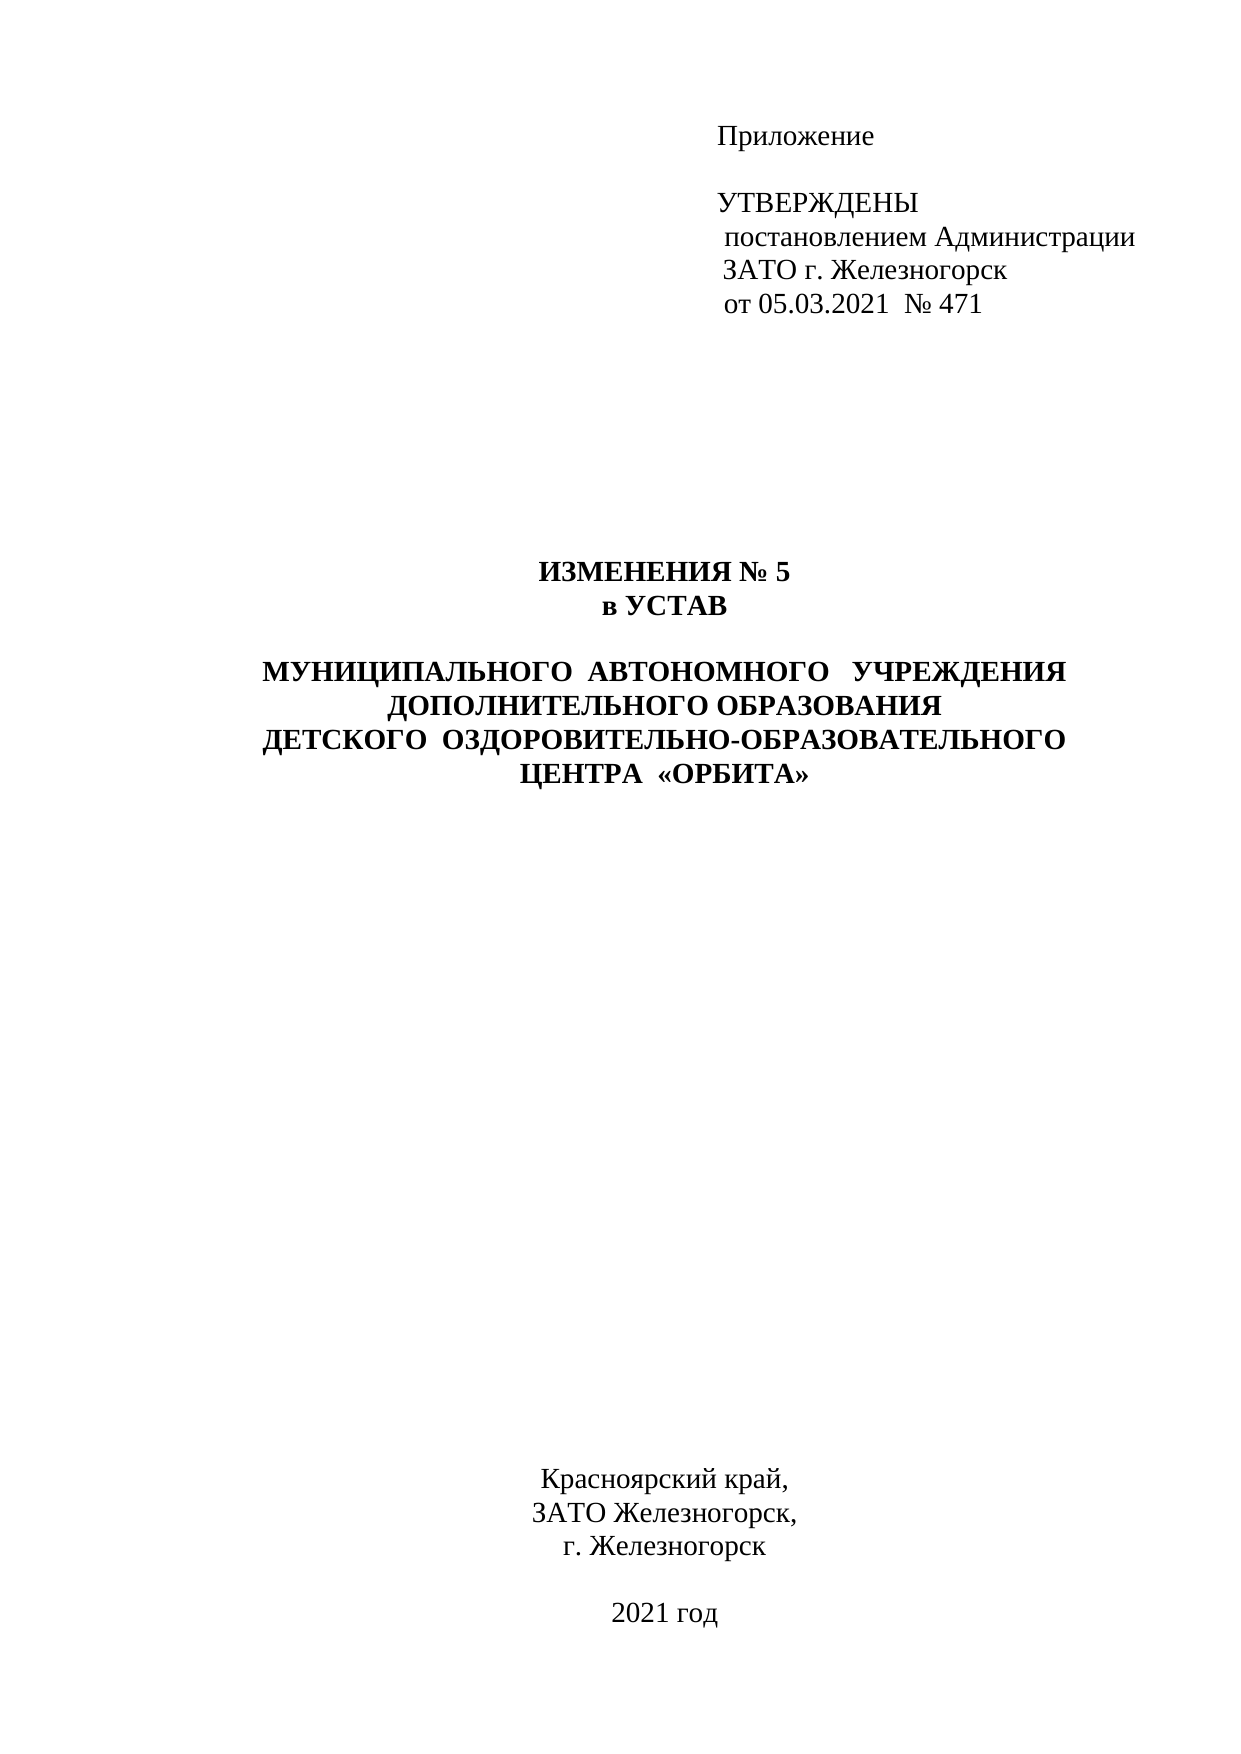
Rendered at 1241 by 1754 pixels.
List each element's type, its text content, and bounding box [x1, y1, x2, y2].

text ДЕТСКОГО ОЗДОРОВИТЕЛЬНО-ОБРАЗОВАТЕЛЬНОГО [177, 723, 1152, 757]
text УТВЕРЖДЕНЫ [177, 185, 1152, 219]
text ИЗМЕНЕНИЯ № 5 [177, 554, 1152, 588]
text Красноярский край, [177, 1461, 1152, 1495]
text от 05.03.2021 № 471 [177, 286, 1152, 319]
text МУНИЦИПАЛЬНОГО АВТОНОМНОГО УЧРЕЖДЕНИЯ [177, 655, 1152, 689]
text в УСТАВ [177, 588, 1152, 621]
text Приложение [177, 118, 1152, 152]
text ДОПОЛНИТЕЛЬНОГО ОБРАЗОВАНИЯ [177, 689, 1152, 723]
text ЦЕНТРА «ОРБИТА» [177, 757, 1152, 791]
text 2021 год [177, 1596, 1152, 1629]
text постановлением Администрации [177, 219, 1152, 252]
text ЗАТО г. Железногорск [177, 252, 1152, 286]
text г. Железногорск [177, 1528, 1152, 1562]
text ЗАТО Железногорск, [177, 1495, 1152, 1528]
